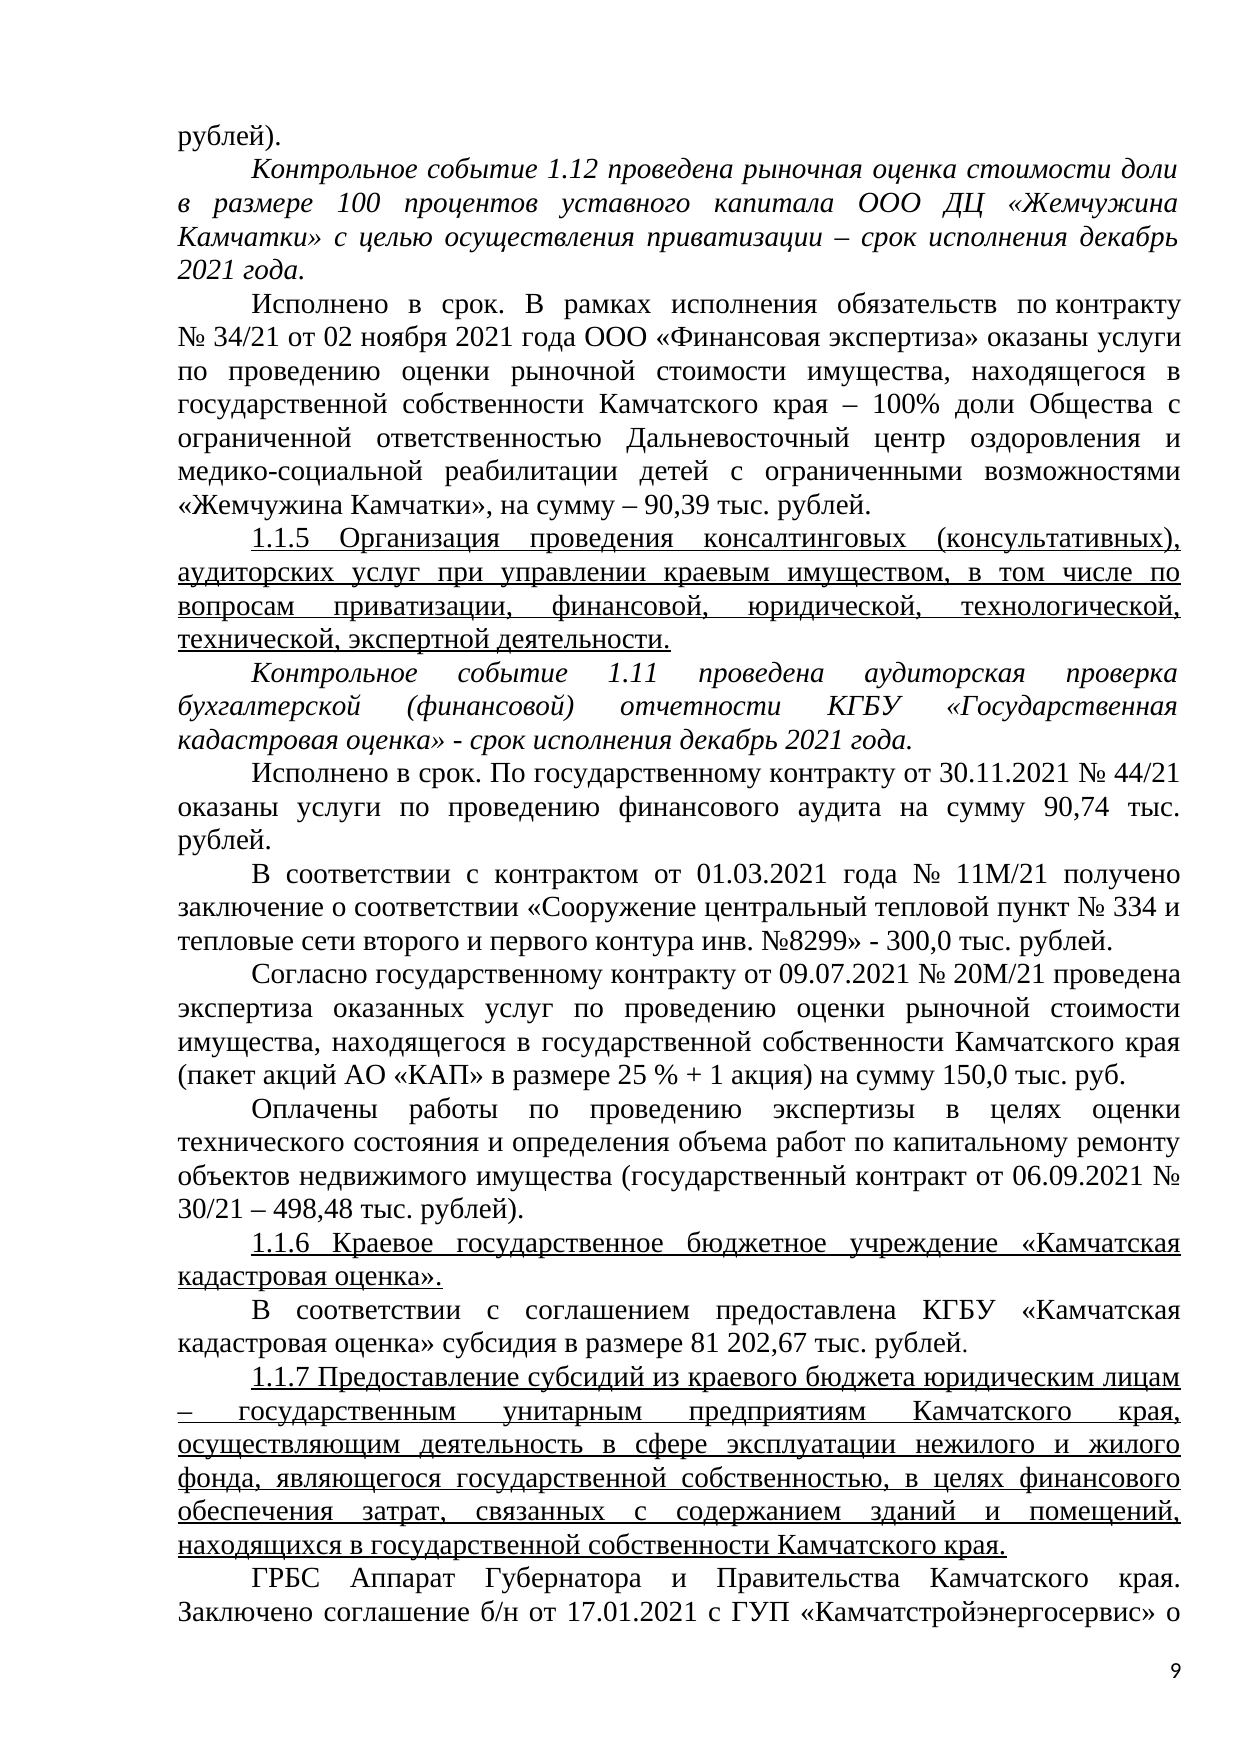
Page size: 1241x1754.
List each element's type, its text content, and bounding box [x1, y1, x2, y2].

text Контрольное событие 1.12 проведена рыночная оценка стоимости доли в размере 100 процентов уставного капитала ООО ДЦ «Жемчужина Камчатки» с целью осуществления приватизации – срок исполнения декабрь 2021 года. [177, 152, 1181, 286]
text 1.1.6 Краевое государственное бюджетное учреждение «Камчатская кадастровая оценка». [177, 1225, 1181, 1292]
text Исполнено в срок. В рамках исполнения обязательств по контракту № 34/21 от 02 ноября 2021 года ООО «Финансовая экспертиза» оказаны услуги по проведению оценки рыночной стоимости имущества, находящегося в государственной собственности Камчатского края – 100% доли Общества с ограниченной ответственностью Дальневосточный центр оздоровления и медико-социальной реабилитации детей с ограниченными возможностями «Жемчужина Камчатки», на сумму – 90,39 тыс. рублей. [177, 286, 1181, 521]
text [177, 1560, 1181, 1627]
text Исполнено в срок. По государственному контракту от 30.11.2021 № 44/21 оказаны услуги по проведению финансового аудита на сумму 90,74 тыс. рублей. [177, 755, 1181, 856]
text 1.1.5 Организация проведения консалтинговых (консультативных), аудиторских услуг при управлении краевым имуществом, в том числе по вопросам приватизации, финансовой, юридической, технологической, технической, экспертной деятельности. [177, 618, 1181, 655]
text 1.1.7 Предоставление субсидий из краевого бюджета юридическим лицам – государственным унитарным предприятиям Камчатского края, осуществляющим деятельность в сфере эксплуатации нежилого и жилого фонда, являющегося государственной собственностью, в целях финансового обеспечения затрат, связанных с содержанием зданий и помещений, находящихся в государственной собственности Камчатского края. [177, 1456, 1181, 1489]
text 1.1.7 Предоставление субсидий из краевого бюджета юридическим лицам – государственным унитарным предприятиям Камчатского края, осуществляющим деятельность в сфере эксплуатации нежилого и жилого фонда, являющегося государственной собственностью, в целях финансового обеспечения затрат, связанных с содержанием зданий и помещений, находящихся в государственной собственности Камчатского края. [177, 1423, 1181, 1455]
text Согласно государственному контракту от 09.07.2021 № 20М/21 проведена экспертиза оказанных услуг по проведению оценки рыночной стоимости имущества, находящегося в государственной собственности Камчатского края (пакет акций АО «КАП» в размере 25 % + 1 акция) на сумму 150,0 тыс. руб. [177, 957, 1181, 1091]
text Контрольное событие 1.11 проведена аудиторская проверка бухгалтерской (финансовой) отчетности КГБУ «Государственная кадастровая оценка» - срок исполнения декабрь 2021 года. [177, 655, 1181, 755]
text Оплачены работы по проведению экспертизы в целях оценки технического состояния и определения объема работ по капитальному ремонту объектов недвижимого имущества (государственный контракт от 06.09.2021 № 30/21 – 498,48 тыс. рублей). [177, 1091, 1181, 1225]
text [177, 118, 1181, 152]
text В соответствии с соглашением предоставлена КГБУ «Камчатская кадастровая оценка» субсидия в размере 81 202,67 тыс. рублей. [177, 1292, 1181, 1359]
text 1.1.7 Предоставление субсидий из краевого бюджета юридическим лицам – государственным унитарным предприятиям Камчатского края, осуществляющим деятельность в сфере эксплуатации нежилого и жилого фонда, являющегося государственной собственностью, в целях финансового обеспечения затрат, связанных с содержанием зданий и помещений, находящихся в государственной собственности Камчатского края. [177, 1523, 1181, 1560]
text В соответствии с контрактом от 01.03.2021 года № 11М/21 получено заключение о соответствии «Сооружение центральный тепловой пункт № 334 и тепловые сети второго и первого контура инв. №8299» - 300,0 тыс. рублей. [177, 856, 1181, 957]
text 1.1.7 Предоставление субсидий из краевого бюджета юридическим лицам – государственным унитарным предприятиям Камчатского края, осуществляющим деятельность в сфере эксплуатации нежилого и жилого фонда, являющегося государственной собственностью, в целях финансового обеспечения затрат, связанных с содержанием зданий и помещений, находящихся в государственной собственности Камчатского края. [177, 1490, 1181, 1522]
text 1.1.5 Организация проведения консалтинговых (консультативных), аудиторских услуг при управлении краевым имуществом, в том числе по вопросам приватизации, финансовой, юридической, технологической, технической, экспертной деятельности. [177, 584, 1181, 617]
text 1.1.5 Организация проведения консалтинговых (консультативных), аудиторских услуг при управлении краевым имуществом, в том числе по вопросам приватизации, финансовой, юридической, технологической, технической, экспертной деятельности. [177, 521, 1181, 583]
text 1.1.7 Предоставление субсидий из краевого бюджета юридическим лицам – государственным унитарным предприятиям Камчатского края, осуществляющим деятельность в сфере эксплуатации нежилого и жилого фонда, являющегося государственной собственностью, в целях финансового обеспечения затрат, связанных с содержанием зданий и помещений, находящихся в государственной собственности Камчатского края. [177, 1359, 1181, 1422]
